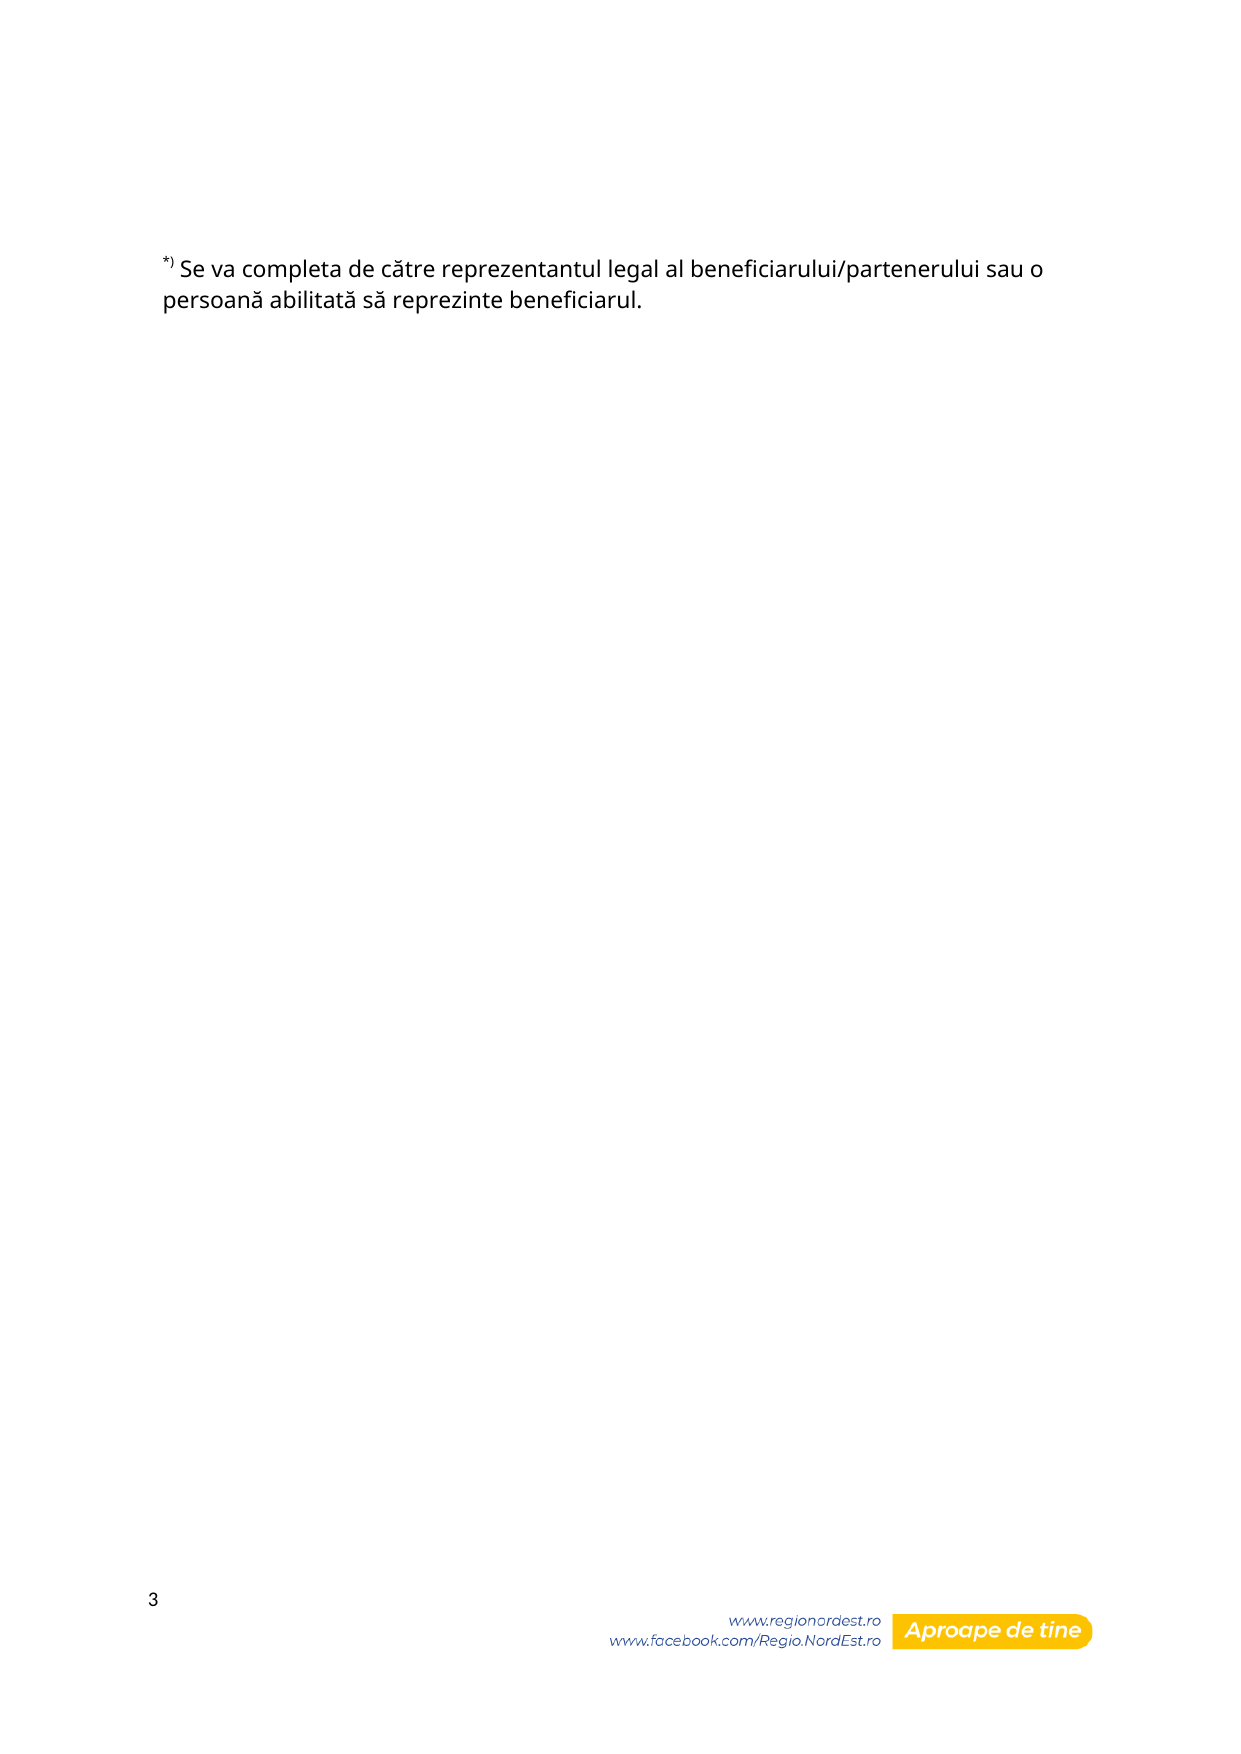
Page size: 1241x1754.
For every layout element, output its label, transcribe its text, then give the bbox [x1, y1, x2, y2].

picture [147, 1611, 1093, 1652]
text *) Se va completa de către reprezentantul legal al beneficiarului/partenerului sau o persoană abilitată să reprezinte beneficiarul. [162, 253, 1092, 315]
